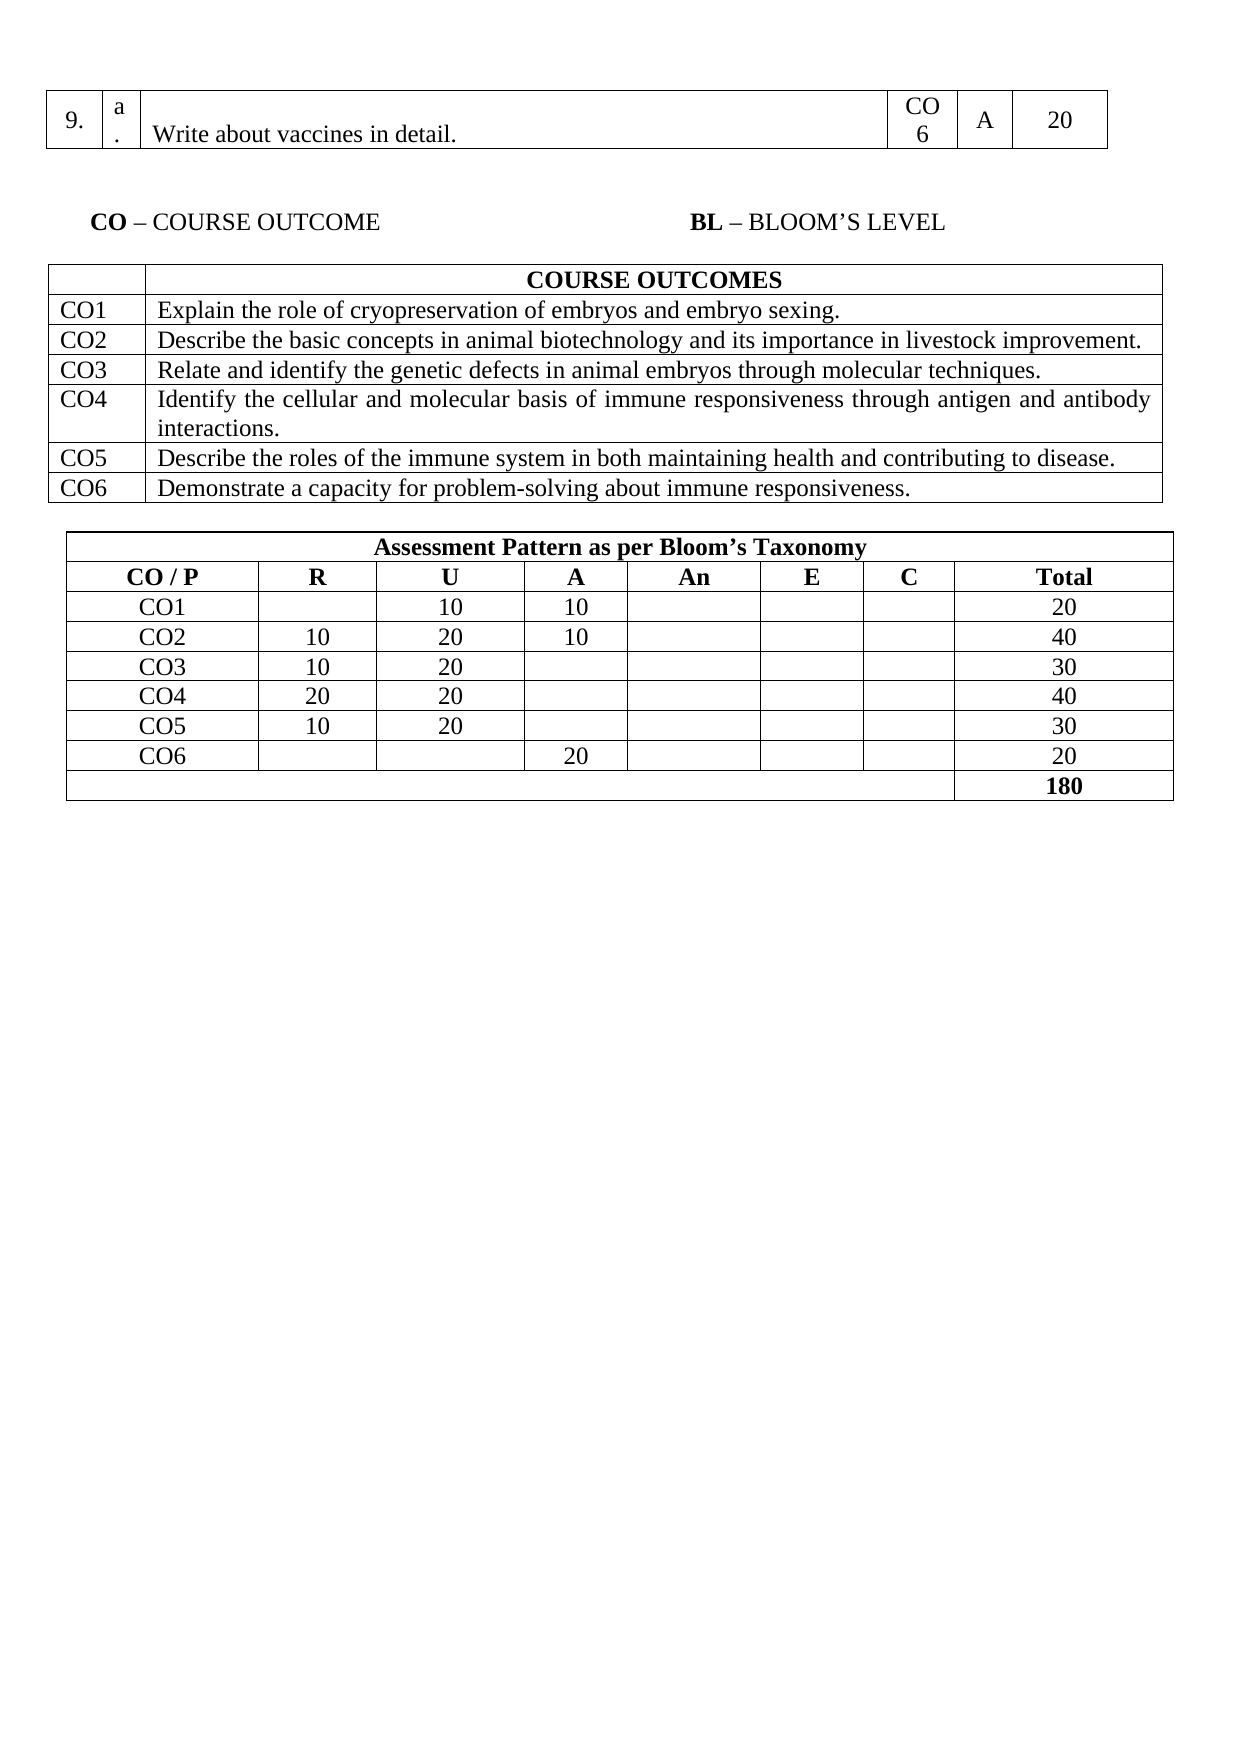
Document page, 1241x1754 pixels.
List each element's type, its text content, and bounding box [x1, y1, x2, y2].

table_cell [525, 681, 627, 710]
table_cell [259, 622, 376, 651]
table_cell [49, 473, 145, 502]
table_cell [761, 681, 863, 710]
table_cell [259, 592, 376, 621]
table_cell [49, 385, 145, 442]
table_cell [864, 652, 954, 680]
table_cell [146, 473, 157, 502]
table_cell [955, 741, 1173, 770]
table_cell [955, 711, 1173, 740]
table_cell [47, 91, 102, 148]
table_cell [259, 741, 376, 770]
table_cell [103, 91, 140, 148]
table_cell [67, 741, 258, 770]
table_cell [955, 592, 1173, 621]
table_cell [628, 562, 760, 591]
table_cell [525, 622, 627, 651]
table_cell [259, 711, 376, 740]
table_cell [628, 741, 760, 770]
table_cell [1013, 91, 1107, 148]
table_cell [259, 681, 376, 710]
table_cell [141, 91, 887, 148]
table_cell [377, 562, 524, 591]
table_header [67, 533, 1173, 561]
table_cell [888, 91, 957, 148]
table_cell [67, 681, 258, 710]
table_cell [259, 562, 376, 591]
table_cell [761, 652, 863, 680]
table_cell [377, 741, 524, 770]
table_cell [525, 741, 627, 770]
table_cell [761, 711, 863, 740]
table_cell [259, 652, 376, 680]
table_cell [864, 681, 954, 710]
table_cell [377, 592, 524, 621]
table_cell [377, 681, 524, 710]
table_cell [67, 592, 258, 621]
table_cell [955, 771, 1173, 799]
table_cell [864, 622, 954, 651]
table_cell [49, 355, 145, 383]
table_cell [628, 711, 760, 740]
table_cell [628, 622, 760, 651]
text CO – COURSE OUTCOME BL – BLOOM’S LEVEL [90, 207, 1150, 236]
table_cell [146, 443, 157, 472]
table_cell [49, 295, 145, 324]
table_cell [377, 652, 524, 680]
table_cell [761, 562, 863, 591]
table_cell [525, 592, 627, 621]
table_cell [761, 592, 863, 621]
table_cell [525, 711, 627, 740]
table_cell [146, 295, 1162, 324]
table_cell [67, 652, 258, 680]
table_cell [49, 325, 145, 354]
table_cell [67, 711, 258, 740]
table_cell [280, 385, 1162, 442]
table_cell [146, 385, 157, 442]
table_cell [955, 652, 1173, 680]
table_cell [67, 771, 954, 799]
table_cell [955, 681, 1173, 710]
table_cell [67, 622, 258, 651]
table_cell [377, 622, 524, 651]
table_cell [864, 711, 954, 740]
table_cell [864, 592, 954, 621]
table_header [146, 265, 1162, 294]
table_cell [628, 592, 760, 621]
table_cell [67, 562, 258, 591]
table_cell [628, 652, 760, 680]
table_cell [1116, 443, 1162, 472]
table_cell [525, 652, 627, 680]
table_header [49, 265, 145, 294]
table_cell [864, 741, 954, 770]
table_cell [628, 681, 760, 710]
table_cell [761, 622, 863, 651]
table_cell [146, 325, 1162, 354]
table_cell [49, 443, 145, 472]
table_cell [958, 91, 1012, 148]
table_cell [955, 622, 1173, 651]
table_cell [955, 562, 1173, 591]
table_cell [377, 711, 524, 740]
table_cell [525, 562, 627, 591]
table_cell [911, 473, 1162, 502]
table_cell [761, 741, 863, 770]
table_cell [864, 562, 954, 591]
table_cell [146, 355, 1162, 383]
